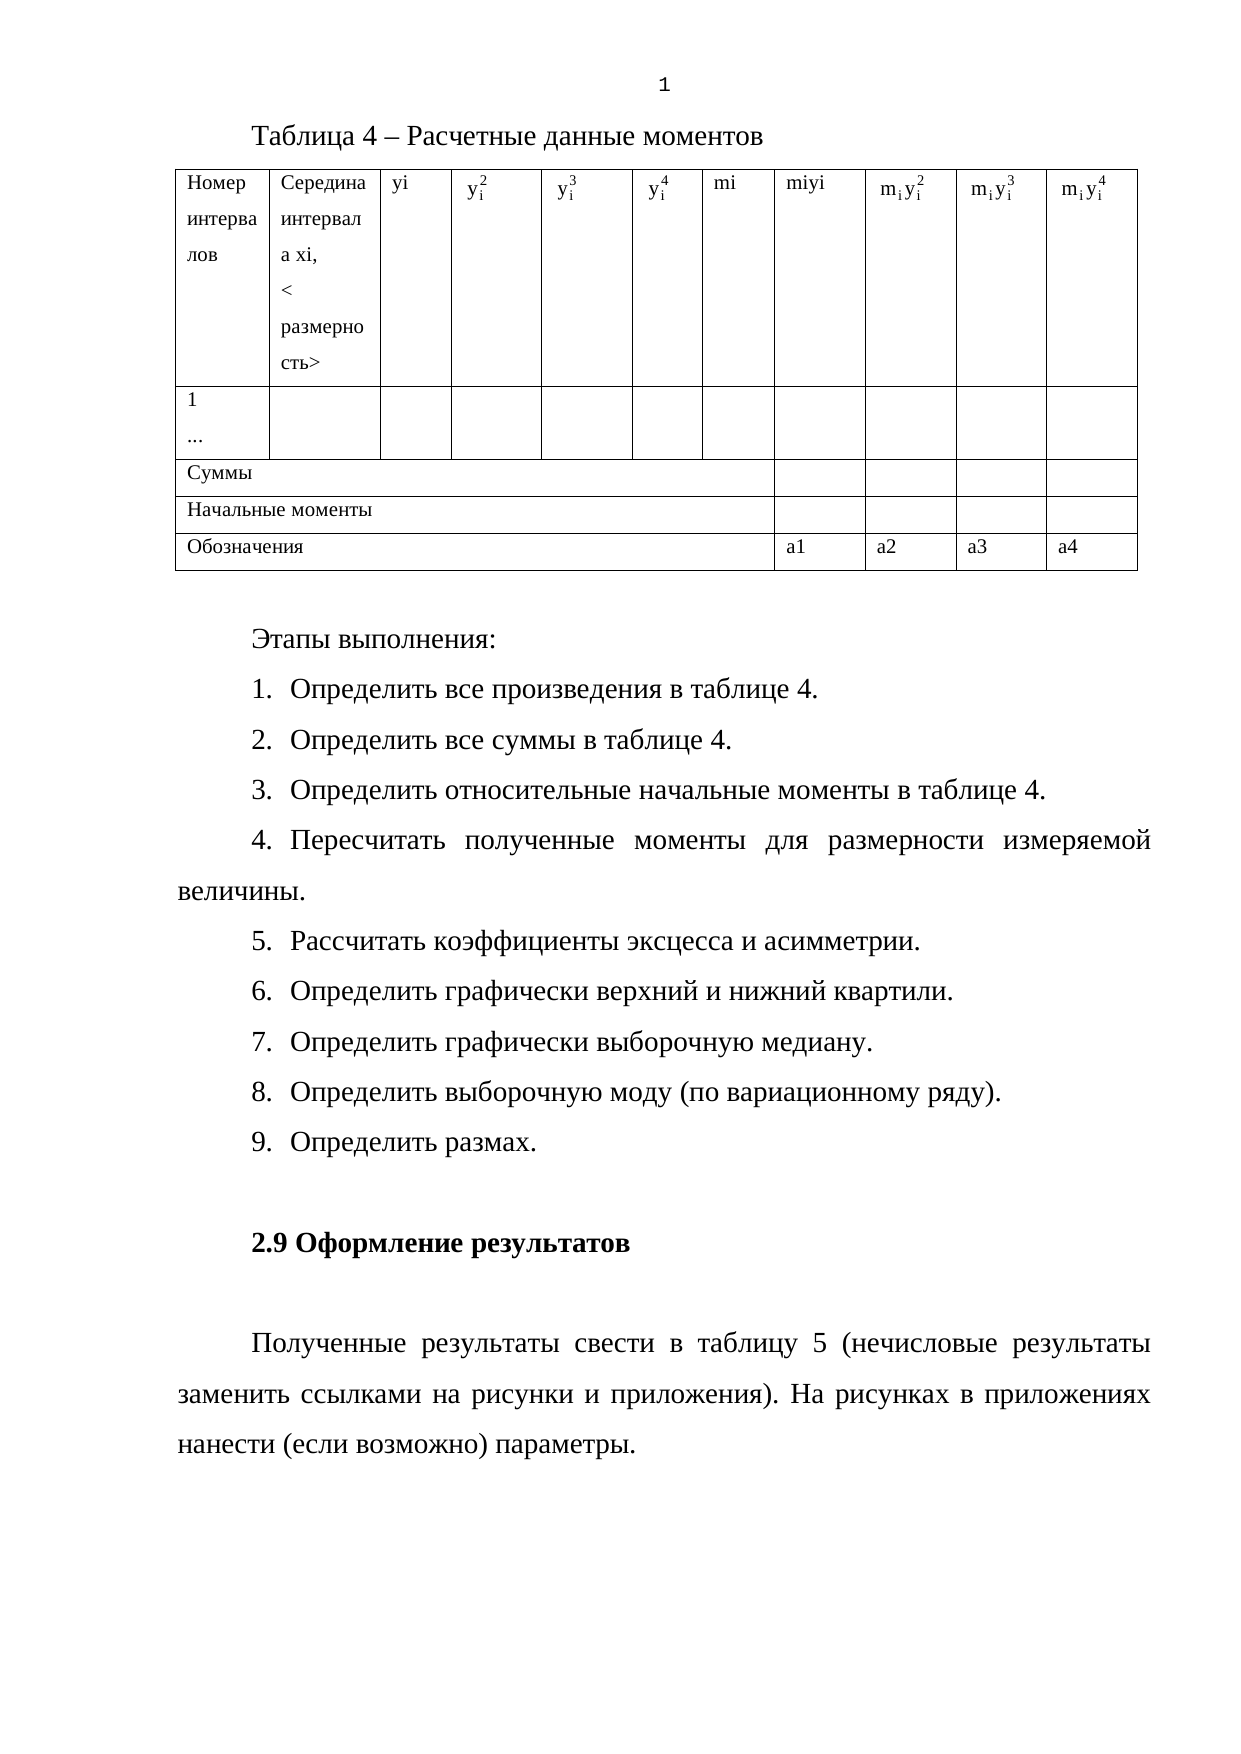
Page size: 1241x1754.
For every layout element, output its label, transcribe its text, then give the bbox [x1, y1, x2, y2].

table_cell [775, 460, 865, 496]
table_header mi [703, 170, 774, 386]
table_header Номер интервалов [176, 170, 269, 386]
list Определить выборочную моду (по вариационному ряду). [177, 1074, 1152, 1108]
table_header [866, 170, 956, 386]
text Полученные результаты свести в таблицу 5 (нечисловые результаты заменить ссылками на рисунки и приложения). На рисунках в приложениях нанести (если возможно) параметры. [177, 1326, 1152, 1460]
table_cell [866, 497, 956, 533]
list Определить графически верхний и нижний квартили. [177, 974, 1152, 1007]
table_cell [957, 497, 1046, 533]
table_cell [1047, 387, 1137, 459]
table_cell а1 [775, 534, 865, 570]
table_cell [866, 387, 956, 459]
list Определить размах. [177, 1124, 1152, 1158]
table_header [542, 170, 632, 386]
table_cell Суммы [176, 460, 774, 496]
table_header [1047, 170, 1137, 386]
table_cell а3 [957, 534, 1046, 570]
table_cell Начальные моменты [176, 497, 774, 533]
table_header [957, 170, 1046, 386]
table_cell [866, 460, 956, 496]
table_cell [775, 497, 865, 533]
table_header yi [381, 170, 451, 386]
list Определить графически выборочную медиану. [177, 1024, 1152, 1057]
table_cell а4 [1047, 534, 1137, 570]
table_cell [381, 387, 451, 459]
list Пересчитать полученные моменты для размерности измеряемой величины. [177, 823, 1152, 907]
table_cell Обозначения [176, 534, 774, 570]
table_cell [633, 387, 702, 459]
list Определить относительные начальные моменты в таблице 4. [177, 772, 1152, 806]
table_cell [957, 460, 1046, 496]
table_cell [1047, 460, 1137, 496]
table_cell [1047, 497, 1137, 533]
table_header [452, 170, 541, 386]
table_cell [270, 387, 380, 459]
table_header miyi [775, 170, 865, 386]
table_cell [542, 387, 632, 459]
table_cell [452, 387, 541, 459]
table_cell а2 [866, 534, 956, 570]
list Рассчитать коэффициенты эксцесса и асимметрии. [177, 923, 1152, 957]
table_cell 1 ... [176, 387, 269, 459]
text Этапы выполнения: [177, 621, 1152, 655]
table_header [633, 170, 702, 386]
list Определить все произведения в таблице 4. [177, 672, 1152, 705]
text Таблица 4 – Расчетные данные моментов [177, 118, 1152, 152]
table_cell [957, 387, 1046, 459]
table_cell [775, 387, 865, 459]
table_cell [703, 387, 774, 459]
subtitle 2.9 Оформление результатов [177, 1225, 1152, 1259]
table_header Середина интервала xi, <размерность> [270, 170, 380, 386]
list Определить все суммы в таблице 4. [177, 722, 1152, 756]
